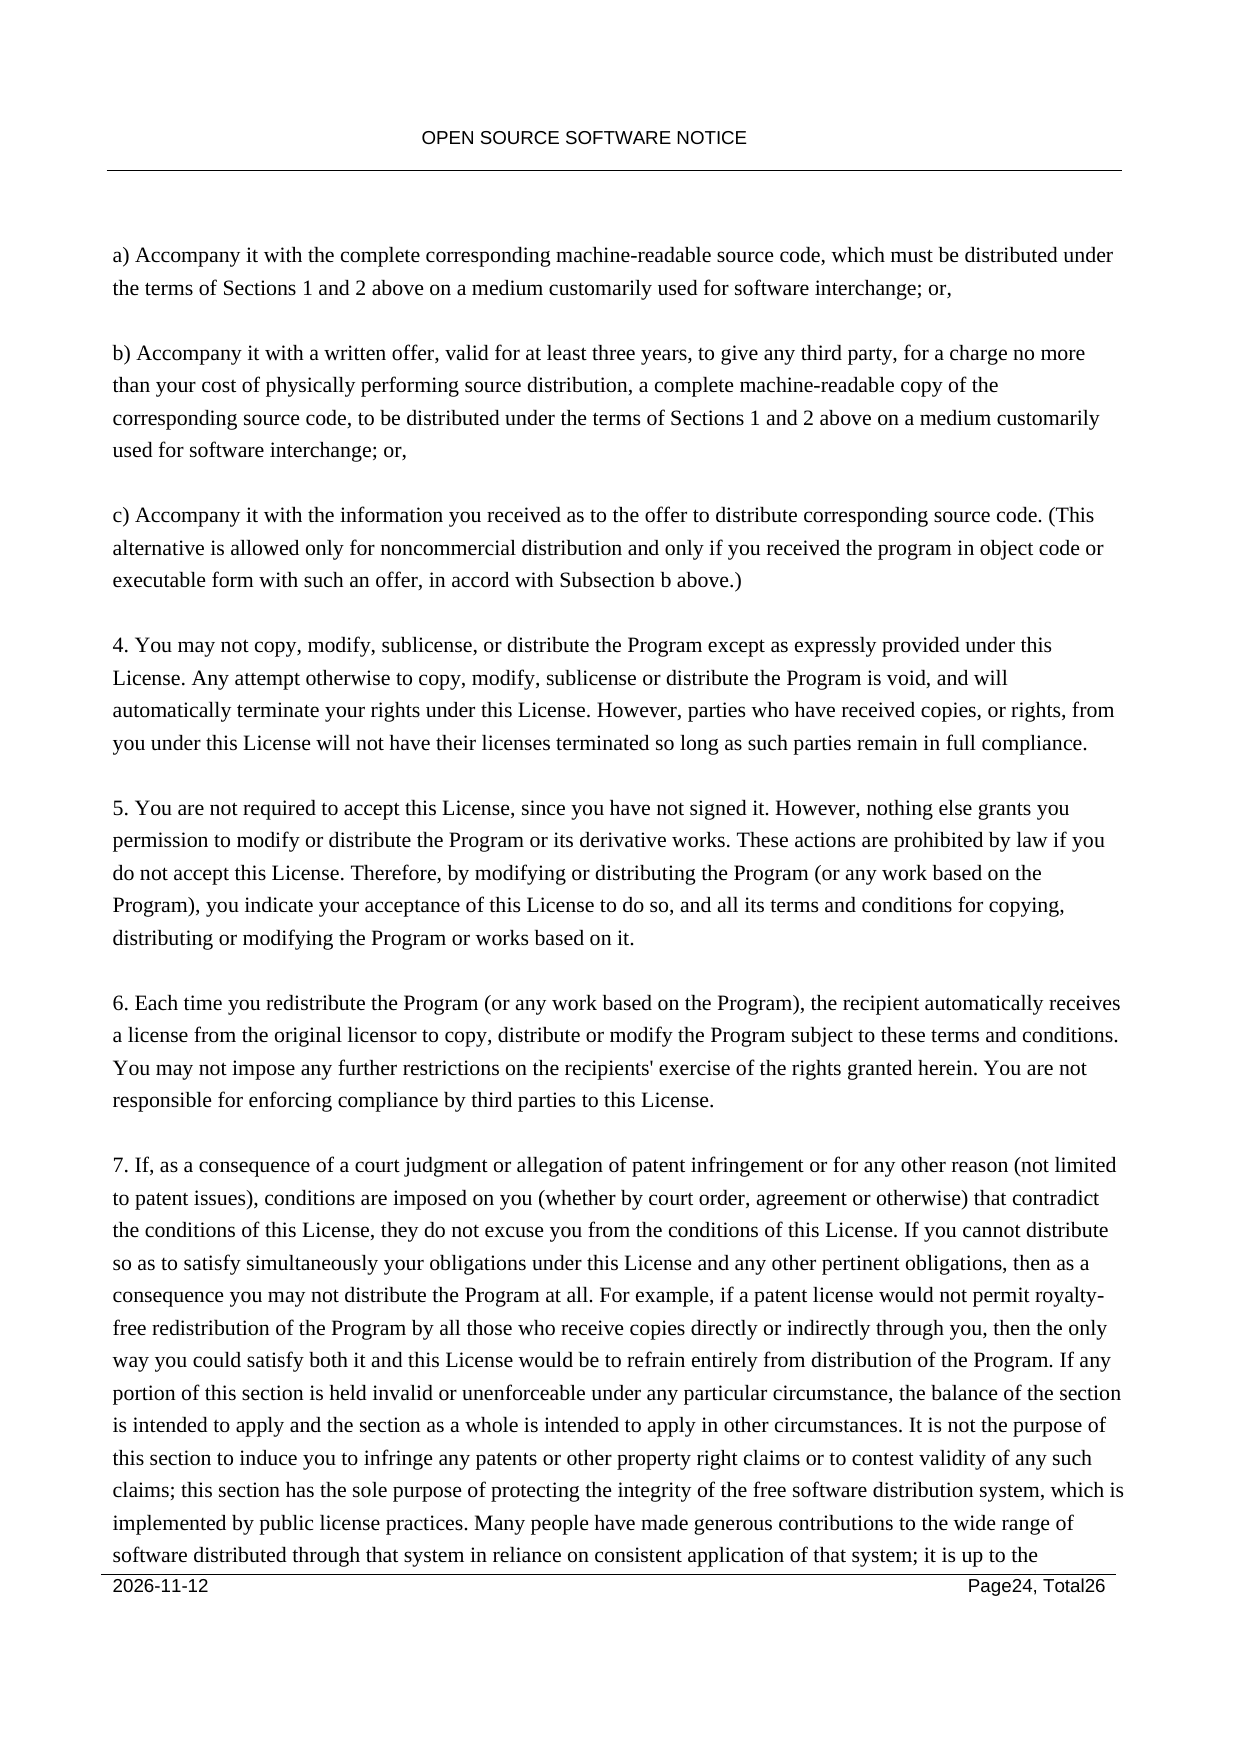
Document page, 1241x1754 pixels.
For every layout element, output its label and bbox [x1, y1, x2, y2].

text [112, 206, 1128, 1571]
